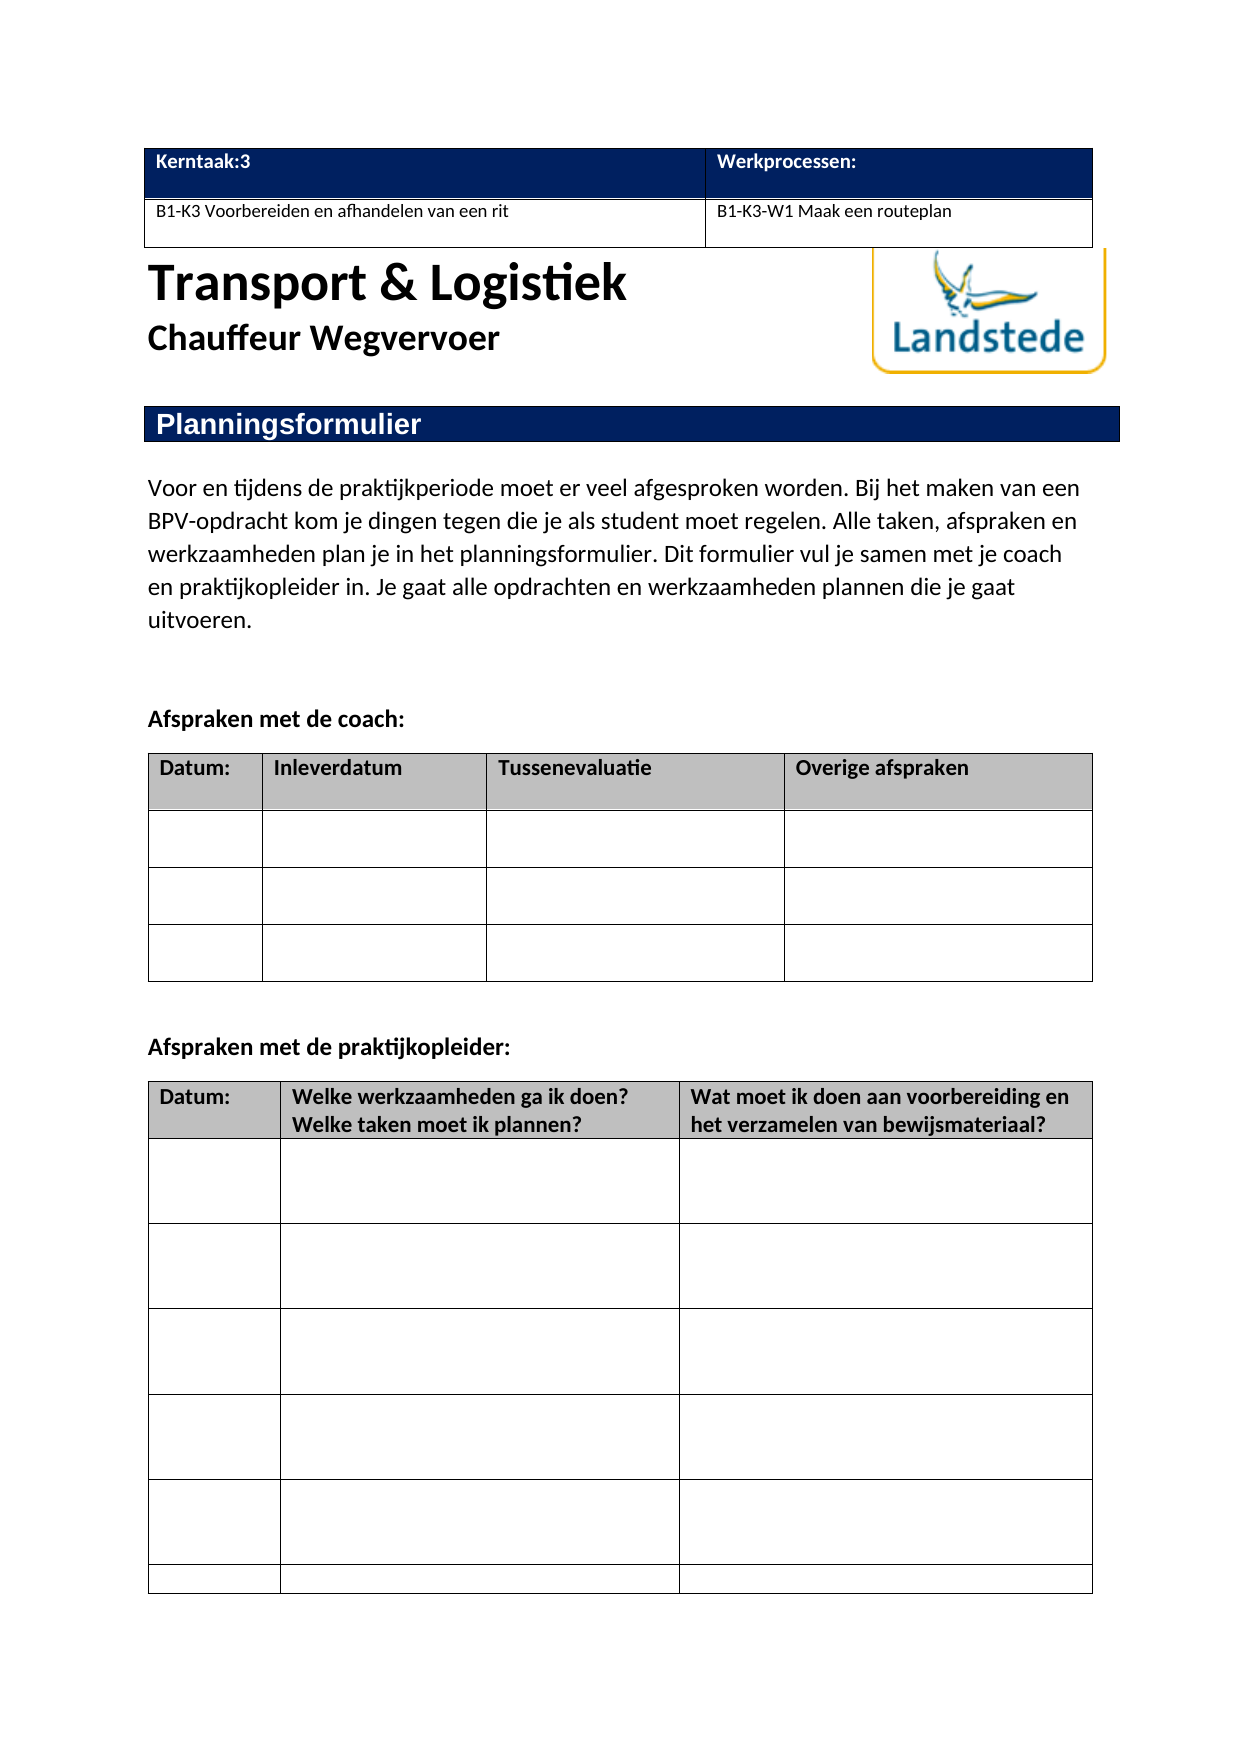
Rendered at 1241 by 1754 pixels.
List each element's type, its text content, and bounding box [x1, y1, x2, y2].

table_cell [680, 1395, 1092, 1478]
table_header Kerntaak:3 [145, 149, 705, 198]
table_header Wat moet ik doen aan voorbereiding en het verzamelen van bewijsmateriaal? [680, 1082, 1092, 1138]
table_cell B1-K3-W1 Maak een routeplan [706, 200, 1092, 247]
table_cell [680, 1565, 1092, 1593]
table_cell [680, 1139, 1092, 1223]
table_cell [149, 1139, 280, 1223]
table_cell [263, 868, 486, 924]
text Voor en tijdens de praktijkperiode moet er veel afgesproken worden. Bij het maken van een BPV-opdracht kom je dingen tegen die je als student moet regelen. Alle taken, afspraken en werkzaamheden plan je in het planningsformulier. Dit formulier vul je samen met je coach en praktijkopleider in. Je gaat alle opdrachten en werkzaamheden plannen die je gaat uitvoeren. [148, 472, 1093, 634]
table_header Welke werkzaamheden ga ik doen? Welke taken moet ik plannen? [281, 1082, 679, 1138]
table_cell [149, 925, 262, 981]
table_header Datum: [149, 754, 262, 809]
table_cell [487, 811, 784, 867]
table_cell [680, 1480, 1092, 1564]
table_cell [281, 1395, 679, 1478]
text Afspraken met de praktijkopleider: [148, 1031, 1093, 1062]
table_cell [281, 1480, 679, 1564]
text Transport & Logistiek [148, 248, 872, 314]
text Chauffeur Wegvervoer [148, 314, 872, 360]
table_cell [263, 811, 486, 867]
table_cell [487, 868, 784, 924]
table_cell [487, 925, 784, 981]
table_header Werkprocessen: [706, 149, 1092, 198]
table_cell [281, 1224, 679, 1308]
table_cell [680, 1309, 1092, 1393]
table_cell [281, 1139, 679, 1223]
table_cell [149, 1309, 280, 1393]
table_header Overige afspraken [785, 754, 1092, 809]
text Afspraken met de coach: [148, 703, 1093, 733]
table_cell [149, 1565, 280, 1593]
table_cell [149, 1480, 280, 1564]
table_header Tussenevaluatie [487, 754, 784, 809]
picture [872, 248, 1107, 374]
table_cell [785, 811, 1092, 867]
table_header Planningsformulier [145, 407, 1119, 441]
table_cell [281, 1565, 679, 1593]
table_cell [785, 925, 1092, 981]
table_cell [281, 1309, 679, 1393]
table_cell [263, 925, 486, 981]
table_header Datum: [149, 1082, 280, 1138]
table_cell [149, 1224, 280, 1308]
table_cell [149, 811, 262, 867]
table_cell B1-K3 Voorbereiden en afhandelen van een rit [145, 200, 705, 247]
table_cell [149, 1395, 280, 1478]
table_header Inleverdatum [263, 754, 486, 809]
table_cell [680, 1224, 1092, 1308]
table_cell [149, 868, 262, 924]
table_cell [785, 868, 1092, 924]
